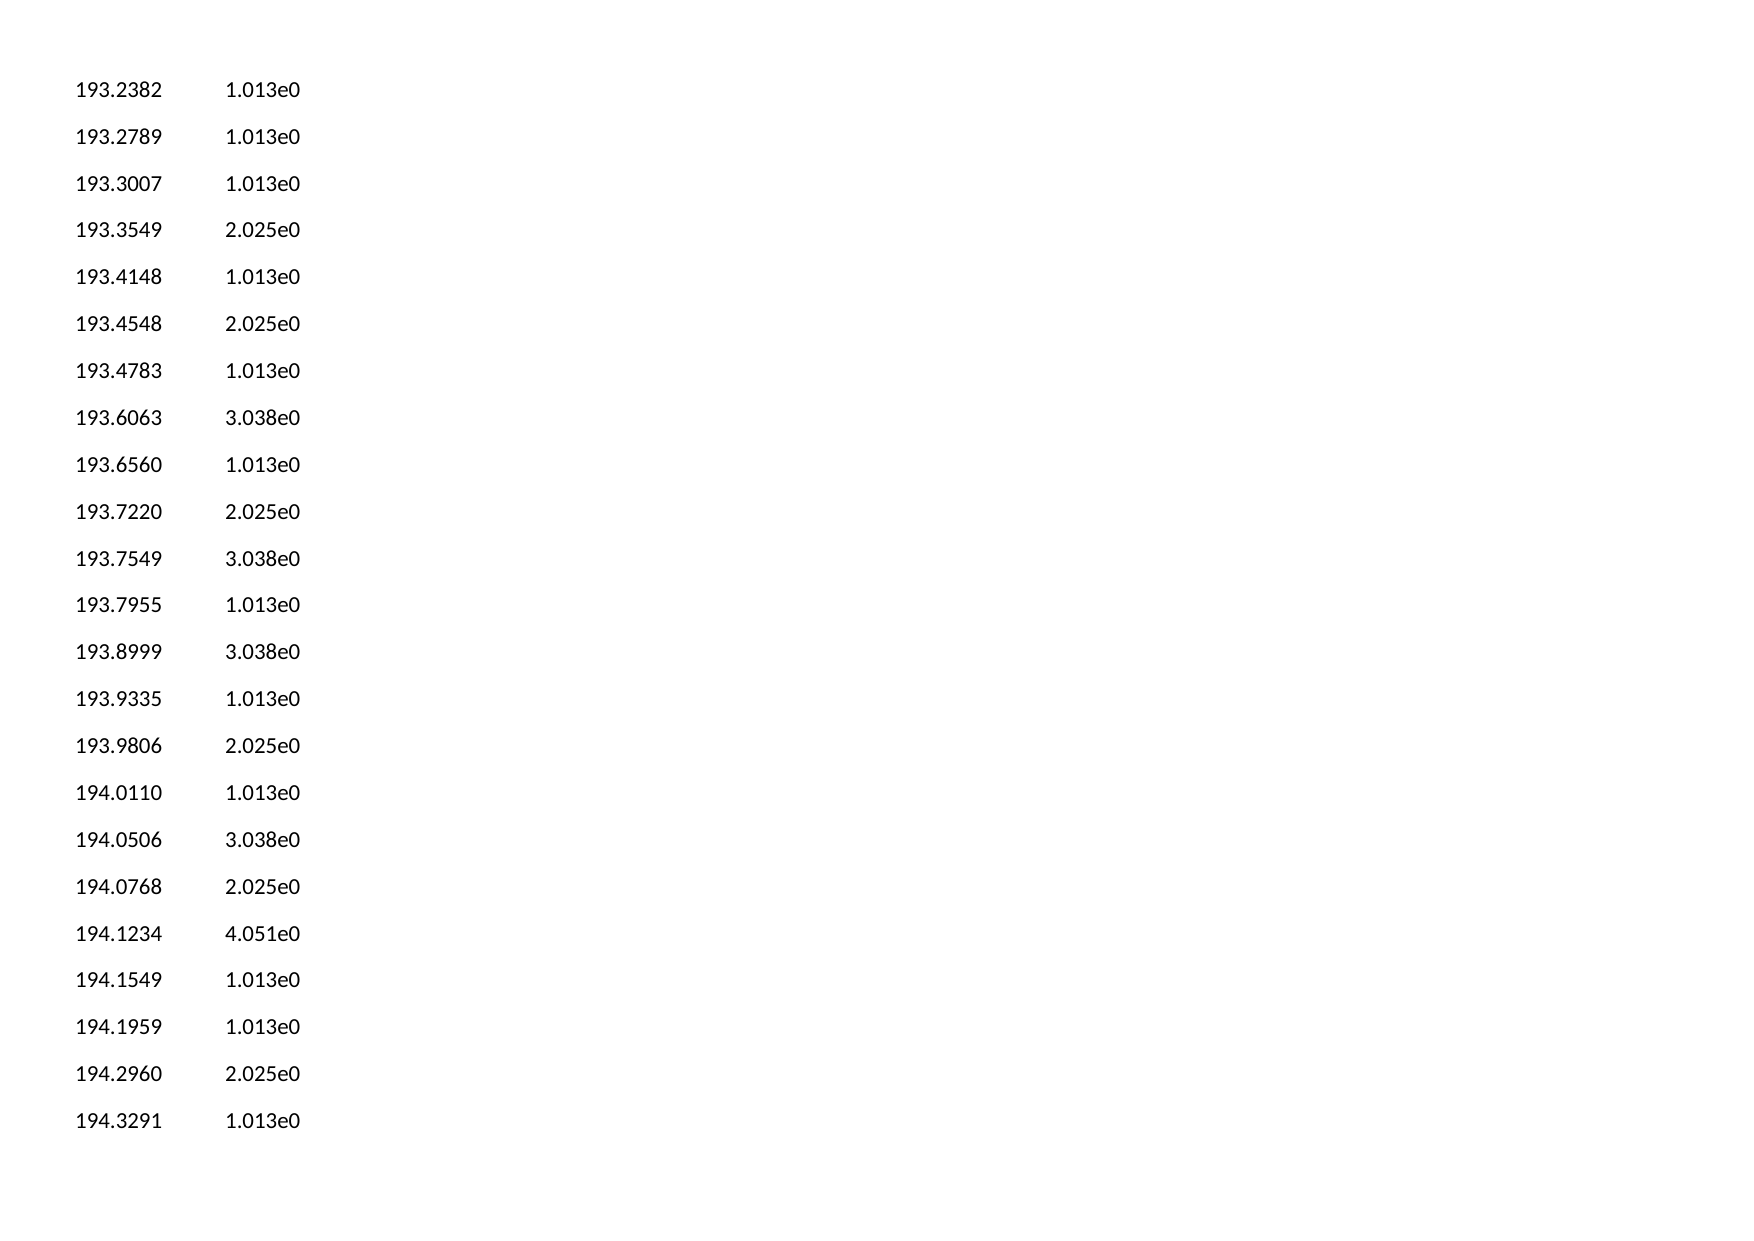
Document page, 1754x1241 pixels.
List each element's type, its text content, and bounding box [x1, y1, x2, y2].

text 193.9806 2.025e0 [75, 731, 1679, 759]
text 194.2960 2.025e0 [75, 1059, 1679, 1087]
text 193.2789 1.013e0 [75, 122, 1679, 150]
text 194.0768 2.025e0 [75, 872, 1679, 900]
text 194.0506 3.038e0 [75, 825, 1679, 853]
text 194.0110 1.013e0 [75, 778, 1679, 806]
text 194.1234 4.051e0 [75, 919, 1679, 947]
text 194.1549 1.013e0 [75, 966, 1679, 994]
text 194.1959 1.013e0 [75, 1012, 1679, 1041]
text 193.7220 2.025e0 [75, 497, 1679, 525]
text 193.4783 1.013e0 [75, 356, 1679, 384]
text 193.9335 1.013e0 [75, 684, 1679, 712]
text 193.6063 3.038e0 [75, 403, 1679, 431]
text 193.6560 1.013e0 [75, 450, 1679, 478]
text 194.3291 1.013e0 [75, 1106, 1679, 1134]
text 193.4148 1.013e0 [75, 262, 1679, 291]
text 193.8999 3.038e0 [75, 637, 1679, 666]
text 193.7549 3.038e0 [75, 544, 1679, 572]
text 193.4548 2.025e0 [75, 309, 1679, 337]
text 193.2382 1.013e0 [75, 75, 1679, 103]
text 193.3549 2.025e0 [75, 216, 1679, 244]
text 193.7955 1.013e0 [75, 591, 1679, 619]
text 193.3007 1.013e0 [75, 169, 1679, 197]
